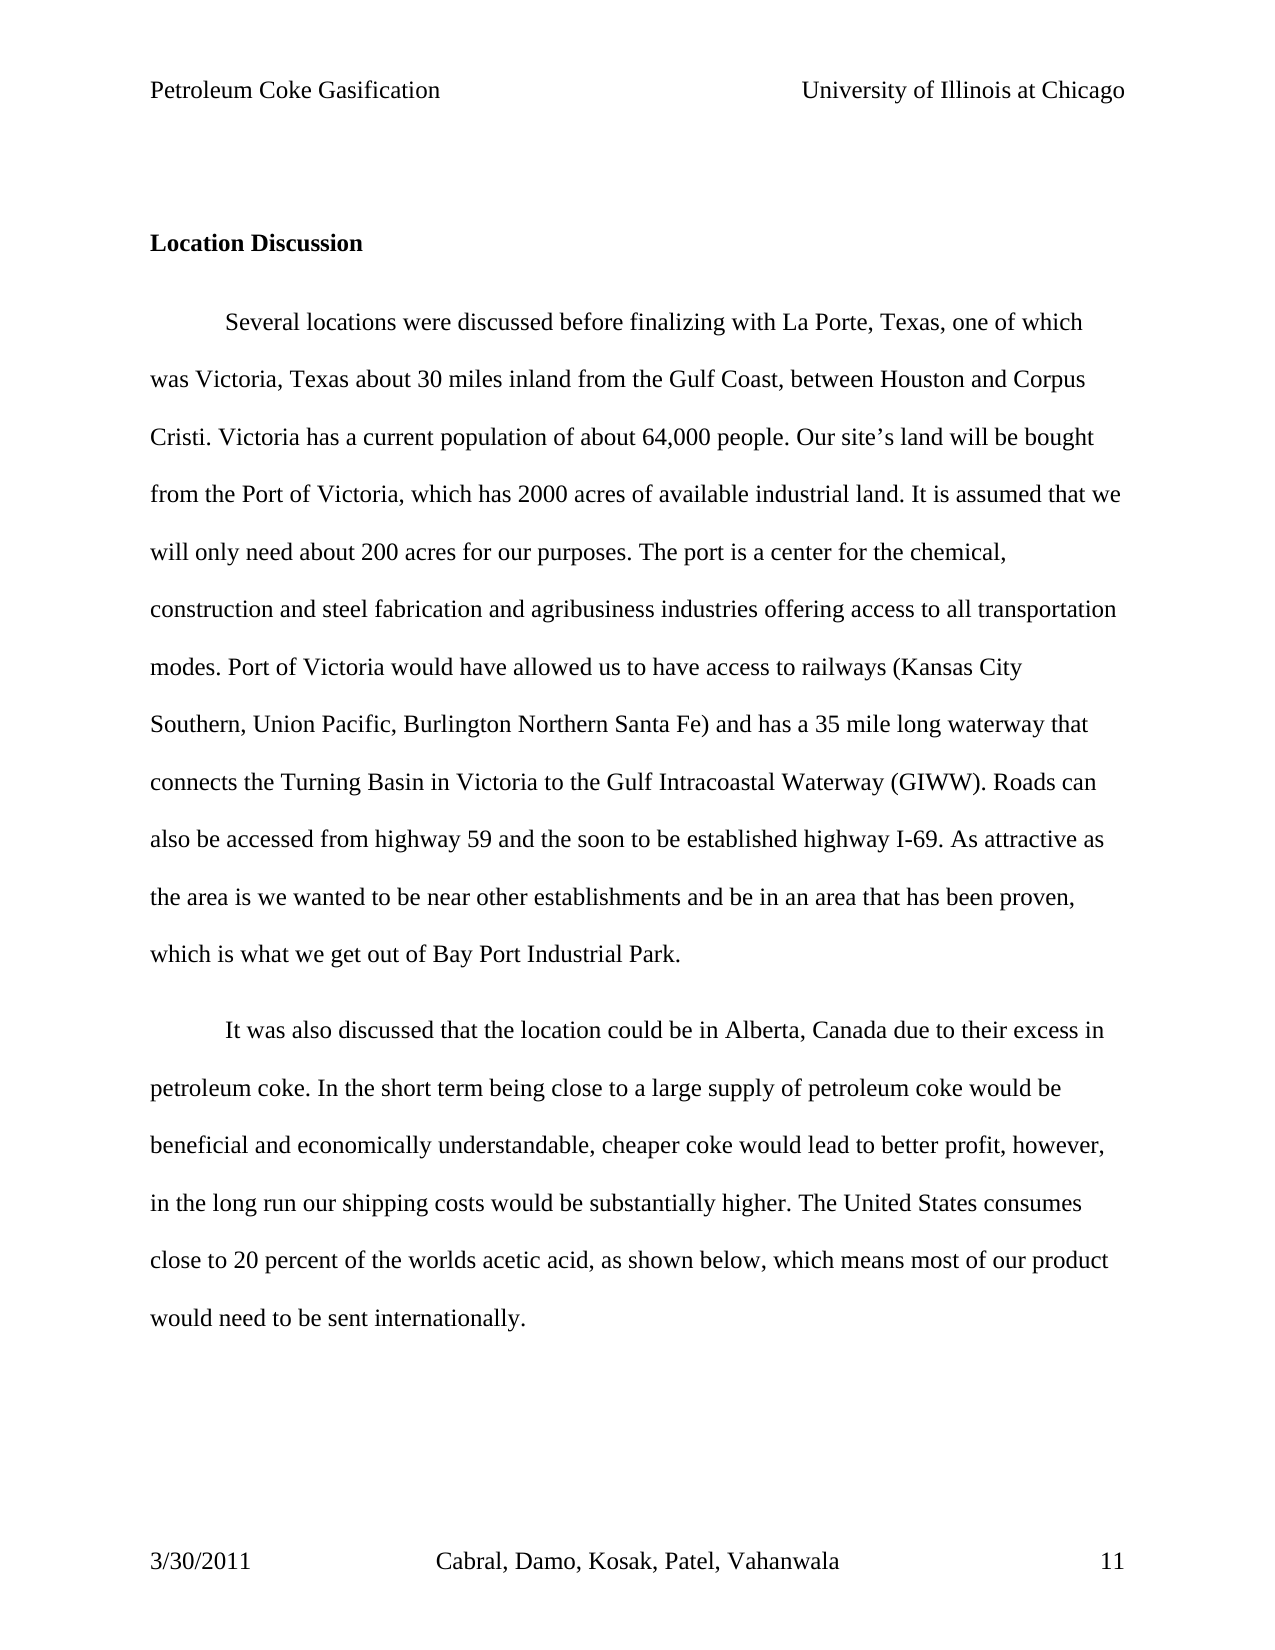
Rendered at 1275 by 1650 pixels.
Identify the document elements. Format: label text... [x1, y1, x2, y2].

text Location Discussion [150, 228, 1125, 257]
text Several locations were discussed before finalizing with La Porte, Texas, one of which was Victoria, Texas about 30 miles inland from the Gulf Coast, between Houston and Corpus Cristi. Victoria has a current population of about 64,000 people. Our site’s land will be bought from the Port of Victoria, which has 2000 acres of available industrial land. It is assumed that we will only need about 200 acres for our purposes. The port is a center for the chemical, construction and steel fabrication and agribusiness industries offering access to all transportation modes. Port of Victoria would have allowed us to have access to railways (Kansas City Southern, Union Pacific, Burlington Northern Santa Fe) and has a 35 mile long waterway that connects the Turning Basin in Victoria to the Gulf Intracoastal Waterway (GIWW). Roads can also be accessed from highway 59 and the soon to be established highway I-69. As attractive as the area is we wanted to be near other establishments and be in an area that has been proven, which is what we get out of Bay Port Industrial Park. [150, 307, 1125, 968]
text It was also discussed that the location could be in Alberta, Canada due to their excess in petroleum coke. In the short term being close to a large supply of petroleum coke would be beneficial and economically understandable, cheaper coke would lead to better profit, however, in the long run our shipping costs would be substantially higher. The United States consumes close to 20 percent of the worlds acetic acid, as shown below, which means most of our product would need to be sent internationally. [150, 1015, 1125, 1332]
